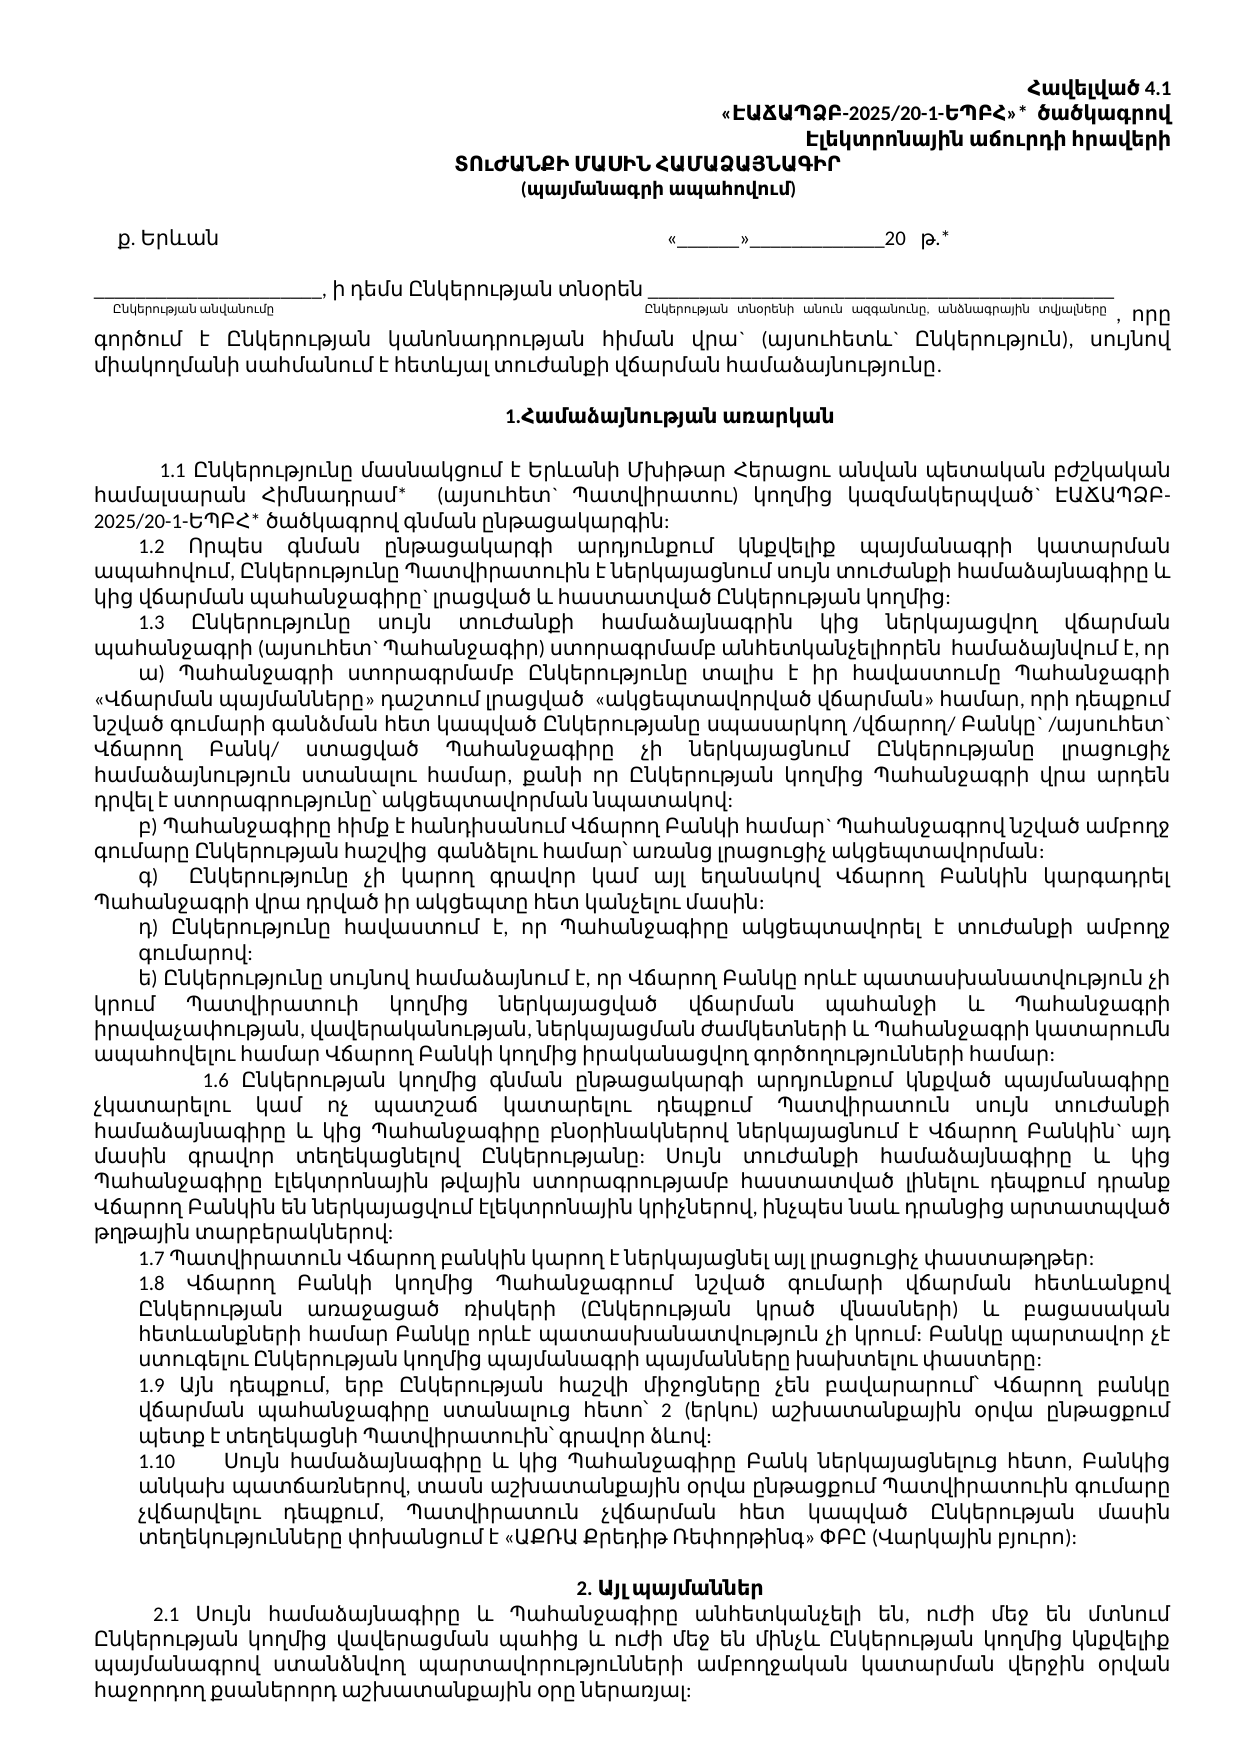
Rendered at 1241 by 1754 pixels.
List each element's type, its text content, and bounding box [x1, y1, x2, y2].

text 1.1 Ընկերությունը մասնակցում է Երևանի Մխիթար Հերացու անվան պետական բժշկական համալսարան Հիմնադրամ* (այսուհետ` Պատվիրատու) կողմից կազմակերպված` ԷԱՃԱՊՁԲ-2025/20-1-ԵՊԲՀ* ծածկագրով գնման ընթացակարգին: [94, 457, 1171, 533]
text 2.1 Սույն համաձայնագիրը և Պահանջագիրը անհետկանչելի են, ուժի մեջ են մտնում Ընկերության կողմից վավերացման պահից և ուժի մեջ են մինչև Ընկերության կողմից կնքվելիք պայմանագրով ստանձնվող պարտավորությունների ամբողջական կատարման վերջին օրվան հաջորդող քսաներորդ աշխատանքային օրը ներառյալ: [94, 1601, 1171, 1702]
text Էլեկտրոնային աճուրդի հրավերի [94, 126, 1171, 151]
text բ) Պահանջագիրը հիմք է հանդիսանում Վճարող Բանկի համար` Պահանջագրով նշված ամբողջ գումարը Ընկերության հաշվից գանձելու համար՝ առանց լրացուցիչ ակցեպտավորման: [94, 813, 1171, 864]
text 1.3 Ընկերությունը սույն տուժանքի համաձայնագրին կից ներկայացվող վճարման պահանջագրի (այսուհետ` Պահանջագիր) ստորագրմամբ անհետկանչելիորեն համաձայնվում է, որ [94, 609, 1171, 660]
text դ) Ընկերությունը հավաստում է, որ Պահանջագիրը ակցեպտավորել է տուժանքի ամբողջ գումարով: [138, 914, 1171, 965]
text ե) Ընկերությունը սույնով համաձայնում է, որ Վճարող Բանկը որևէ պատասխանատվություն չի կրում Պատվիրատուի կողմից ներկայացված վճարման պահանջի և Պահանջագրի իրավաչափության, վավերականության, ներկայացման ժամկետների և Պահանջագրի կատարումն ապահովելու համար Վճարող Բանկի կողմից իրականացվող գործողությունների համար: [94, 965, 1171, 1067]
text (պայմանագրի ապահովում) [94, 177, 1171, 199]
text 1.7 Պատվիրատուն Վճարող բանկին կարող է ներկայացնել այլ լրացուցիչ փաստաթղթեր: [138, 1245, 1171, 1270]
text 1.Համաձայնության առարկան [169, 403, 1171, 428]
text 1.9 Այն դեպքում, երբ Ընկերության հաշվի միջոցները չեն բավարարում՝ Վճարող բանկը վճարման պահանջագիրը ստանալուց հետո՝ 2 (երկու) աշխատանքային օրվա ընթացքում պետք է տեղեկացնի Պատվիրատուին՝ գրավոր ձևով: [138, 1372, 1171, 1448]
text 1.6 Ընկերության կողմից գնման ընթացակարգի արդյունքում կնքված պայմանագիրը չկատարելու կամ ոչ պատշաճ կատարելու դեպքում Պատվիրատուն սույն տուժանքի համաձայնագիրը և կից Պահանջագիրը բնօրինակներով ներկայացնում է Վճարող Բանկին` այդ մասին գրավոր տեղեկացնելով Ընկերությանը: Սույն տուժանքի համաձայնագիրը և կից Պահանջագիրը էլեկտրոնային թվային ստորագրությամբ հաստատված լինելու դեպքում դրանք Վճարող Բանկին են ներկայացվում էլեկտրոնային կրիչներով, ինչպես նաև դրանցից արտատպված թղթային տարբերակներով: [94, 1067, 1171, 1245]
text 2. Այլ պայմաններ [169, 1575, 1171, 1601]
text 1.2 Որպես գնման ընթացակարգի արդյունքում կնքվելիք պայմանագրի կատարման ապահովում, Ընկերությունը Պատվիրատուին է ներկայացնում սույն տուժանքի համաձայնագիրը և կից վճարման պահանջագիրը` լրացված և հաստատված Ընկերության կողմից: [94, 533, 1171, 609]
text 1.10 Սույն համաձայնագիրը և կից Պահանջագիրը Բանկ ներկայացնելուց հետո, Բանկից անկախ պատճառներով, տասն աշխատանքային օրվա ընթացքում Պատվիրատուին գումարը չվճարվելու դեպքում, Պատվիրատուն չվճարման հետ կապված Ընկերության մասին տեղեկությունները փոխանցում է «ԱՔՌԱ Քրեդիթ Ռեփորթինգ» ՓԲԸ (Վարկային բյուրո): [138, 1448, 1171, 1550]
text Հավելված 4.1 [94, 75, 1171, 100]
text ______________________, ի դեմս Ընկերության տնօրեն _____________________________________________ [94, 276, 1171, 301]
text ՏՈւԺԱՆՔԻ ՄԱՍԻՆ ՀԱՄԱՁԱՅՆԱԳԻՐ [94, 151, 1171, 177]
text «ԷԱՃԱՊՁԲ-2025/20-1-ԵՊԲՀ»* ծածկագրով [94, 100, 1171, 126]
text Ընկերության անվանումը Ընկերության տնօրենի անուն ազգանունը, անձնագրային տվյալները , որը գործում է Ընկերության կանոնադրության հիման վրա` (այսուհետև` Ընկերություն), սույնով միակողմանի սահմանում է հետևյալ տուժանքի վճարման համաձայնությունը. [94, 301, 1171, 377]
text ք. Երևան «______»_____________20 թ.* [94, 225, 1171, 250]
text ա) Պահանջագրի ստորագրմամբ Ընկերությունը տալիս է իր հավաստումը Պահանջագրի «Վճարման պայմանները» դաշտում լրացված «ակցեպտավորված վճարման» համար, որի դեպքում նշված գումարի գանձման հետ կապված Ընկերությանը սպասարկող /վճարող/ Բանկը` /այսուհետ` Վճարող Բանկ/ ստացված Պահանջագիրը չի ներկայացնում Ընկերությանը լրացուցիչ համաձայնություն ստանալու համար, քանի որ Ընկերության կողմից Պահանջագրի վրա արդեն դրվել է ստորագրությունը՝ ակցեպտավորման նպատակով: [94, 660, 1171, 813]
text գ) Ընկերությունը չի կարող գրավոր կամ այլ եղանակով Վճարող Բանկին կարգադրել Պահանջագրի վրա դրված իր ակցեպտը հետ կանչելու մասին: [94, 864, 1171, 914]
text 1.8 Վճարող Բանկի կողմից Պահանջագրում նշված գումարի վճարման հետևանքով Ընկերության առաջացած ռիսկերի (Ընկերության կրած վնասների) և բացասական հետևանքների համար Բանկը որևէ պատասխանատվություն չի կրում: Բանկը պարտավոր չէ ստուգելու Ընկերության կողմից պայմանագրի պայմանները խախտելու փաստերը: [138, 1270, 1171, 1372]
